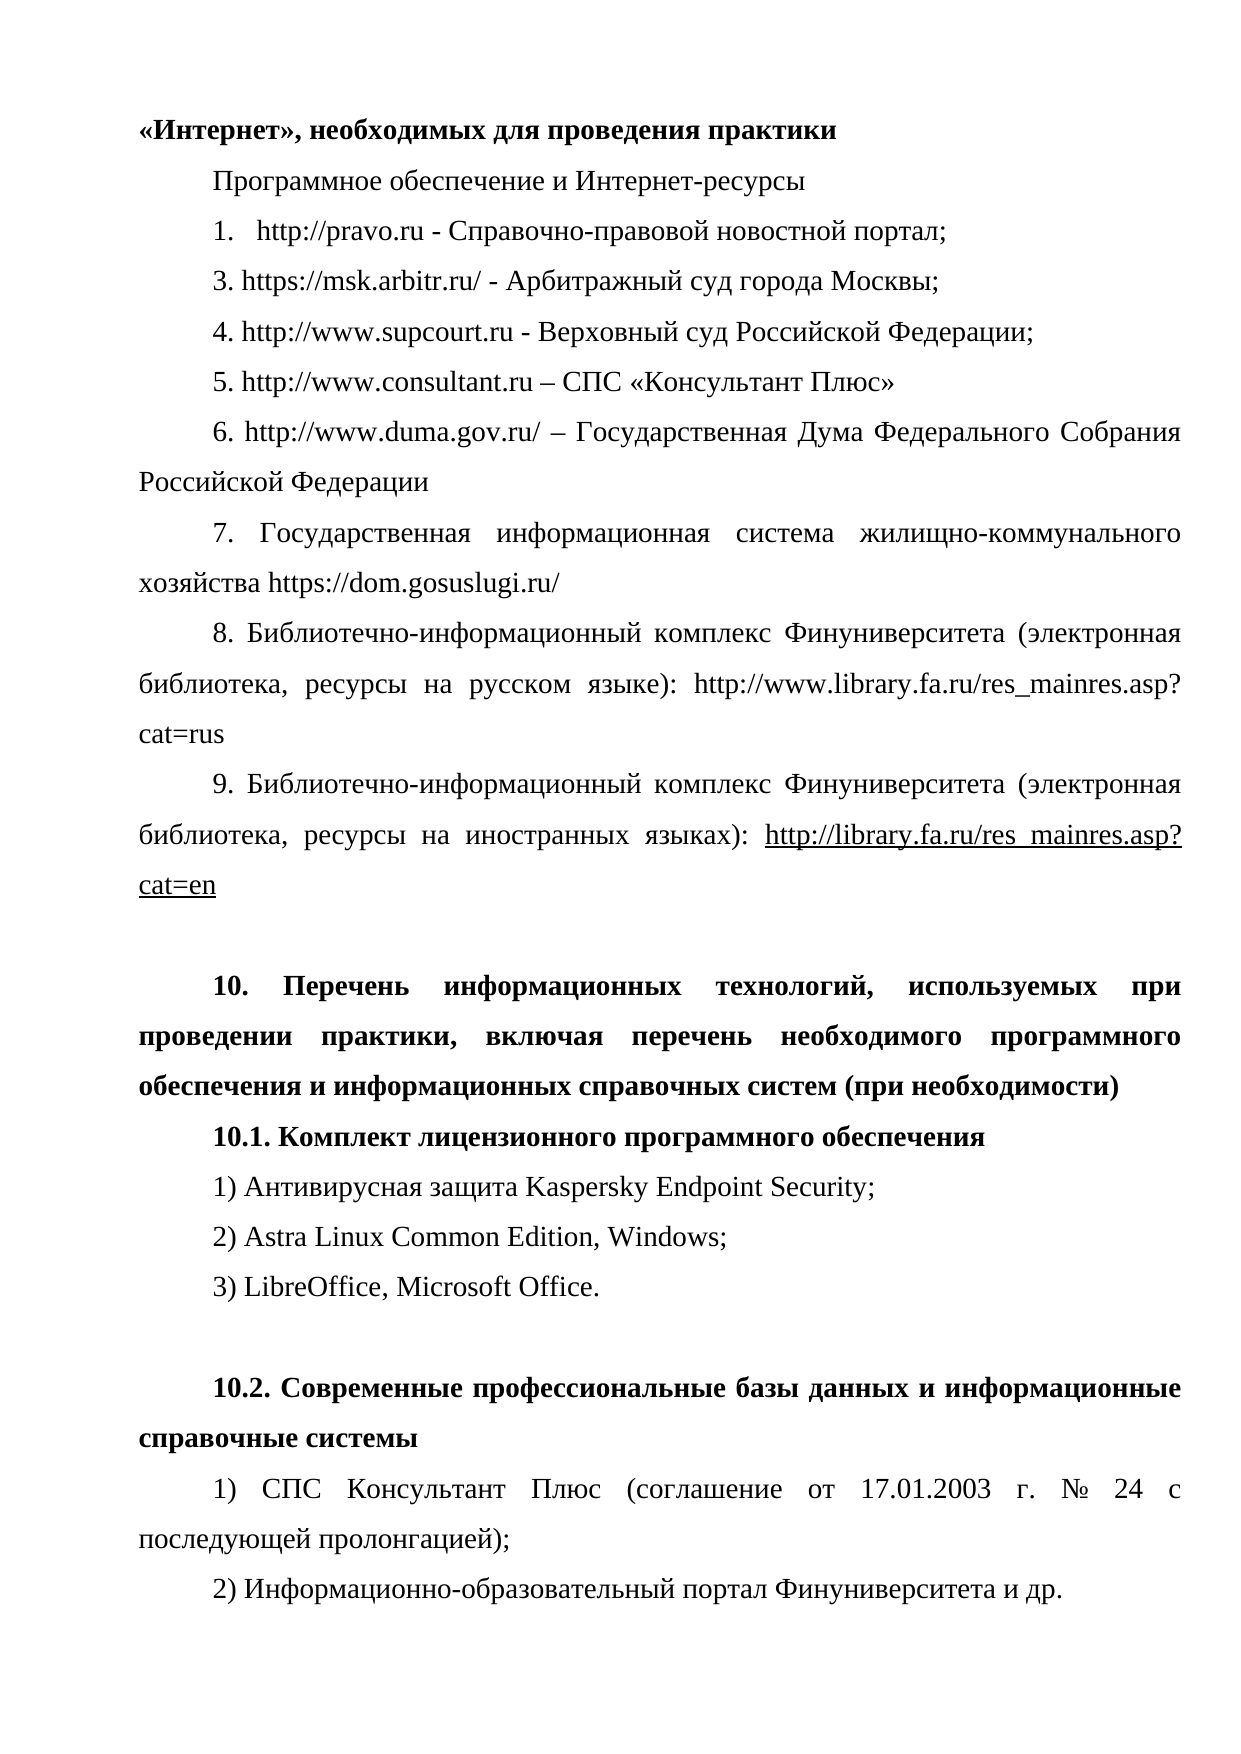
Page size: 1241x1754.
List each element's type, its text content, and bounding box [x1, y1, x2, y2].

text 5. http://www.consultant.ru – СПС «Консультант Плюс» [138, 364, 1182, 397]
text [138, 112, 1182, 146]
text 6. http://www.duma.gov.ru/ – Государственная Дума Федерального Собрания Российской Федерации [138, 414, 1182, 498]
text 1. http://pravo.ru - Справочно-правовой новостной портал; [138, 213, 1182, 247]
text 10.1. Комплект лицензионного программного обеспечения [138, 1119, 1182, 1152]
text 4. http://www.supcourt.ru - Верховный суд Российской Федерации; [138, 314, 1182, 347]
text 9. Библиотечно-информационный комплекс Финуниверситета (электронная библиотека, ресурсы на иностранных языках): http://library.fa.ru/res_mainres.asp?cat=en [138, 766, 1182, 901]
text 10. Перечень информационных технологий, используемых при проведении практики, включая перечень необходимого программного обеспечения и информационных справочных систем (при необходимости) [138, 968, 1182, 1102]
text 1) СПС Консультант Плюс (соглашение от 17.01.2003 г. № 24 с последующей пролонгацией); [138, 1471, 1182, 1555]
text Программное обеспечение и Интернет-ресурсы [138, 163, 1182, 196]
text 2) Информационно-образовательный портал Финуниверситета и др. [138, 1571, 1182, 1605]
text 2) Astra Linux Common Edition, Windows; [138, 1219, 1182, 1253]
text 7. Государственная информационная система жилищно-коммунального хозяйства https://dom.gosuslugi.ru/ [138, 515, 1182, 599]
text 1) Антивирусная защита Kaspersky Endpoint Security; [138, 1169, 1182, 1202]
text 8. Библиотечно-информационный комплекс Финуниверситета (электронная библиотека, ресурсы на русском языке): http://www.library.fa.ru/res_mainres.asp?cat=rus [138, 616, 1182, 750]
text 3. https://msk.arbitr.ru/ - Арбитражный суд города Москвы; [138, 263, 1182, 297]
text 3) LibreOffice, Microsoft Office. [138, 1269, 1182, 1303]
text 10.2. Современные профессиональные базы данных и информационные справочные системы [138, 1370, 1182, 1454]
